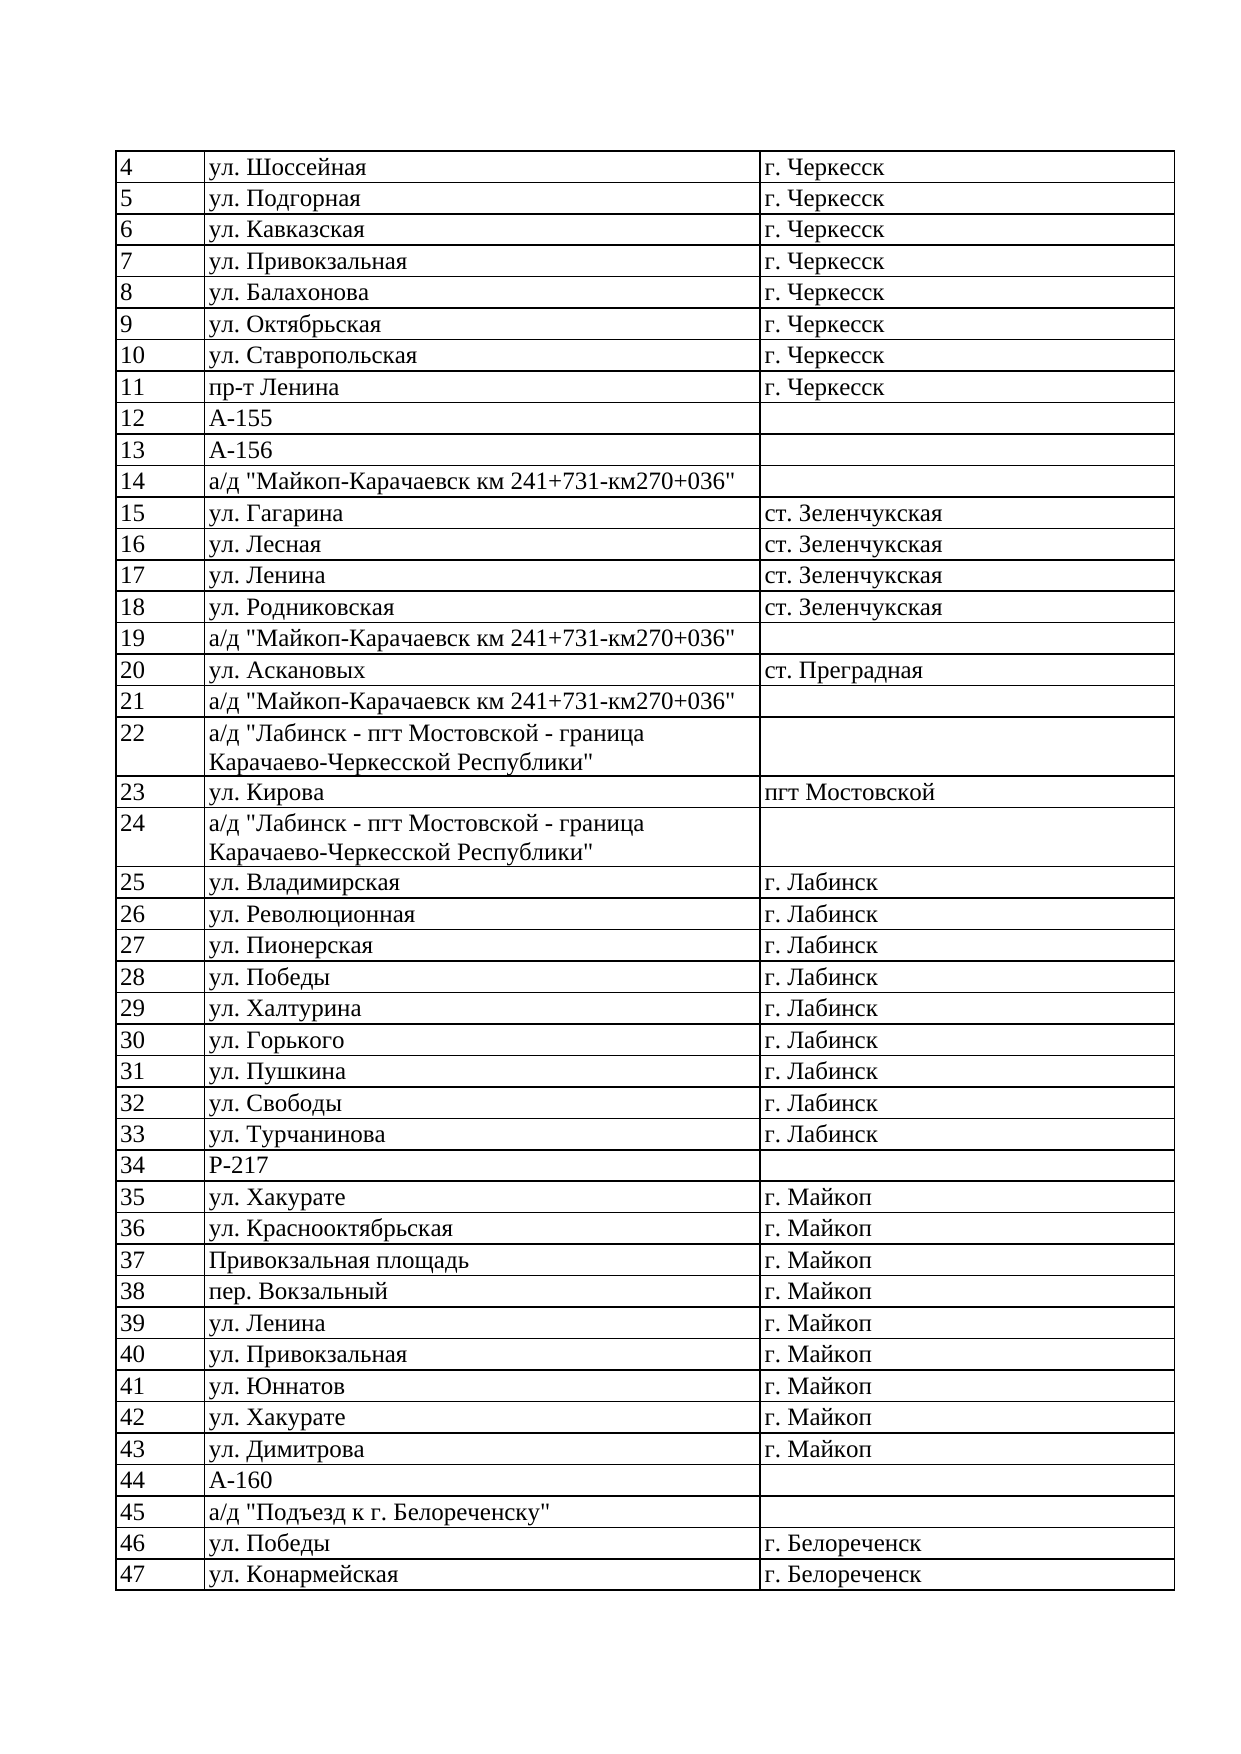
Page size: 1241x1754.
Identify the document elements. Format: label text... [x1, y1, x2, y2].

table_cell 12 [117, 403, 204, 433]
table_cell ул. Ленина [205, 1308, 759, 1338]
table_cell а/д "Майкоп-Карачаевск км 241+731-км270+036" [205, 623, 759, 653]
table_cell 26 [117, 899, 204, 929]
table_cell г. Черкесск [761, 246, 1174, 276]
table_cell 10 [117, 340, 204, 370]
table_cell 9 [117, 309, 204, 339]
table_cell [761, 466, 1174, 496]
table_cell [761, 1465, 1174, 1495]
table_cell г. Майкоп [761, 1245, 1174, 1275]
table_cell 46 [117, 1528, 204, 1558]
table_cell 8 [117, 277, 204, 307]
table_cell г. Лабинск [761, 1025, 1174, 1054]
table_cell г. Лабинск [761, 867, 1174, 897]
table_cell ул. Краснооктябрьская [205, 1213, 759, 1243]
table_cell 19 [117, 623, 204, 653]
table_cell ст. Зеленчукская [761, 498, 1174, 527]
table_cell ст. Преградная [761, 655, 1174, 685]
table_cell [761, 435, 1174, 464]
table_cell г. Майкоп [761, 1339, 1174, 1369]
table_cell ст. Зеленчукская [761, 592, 1174, 622]
table_cell 39 [117, 1308, 204, 1338]
table_cell ул. Гагарина [205, 498, 759, 527]
table_cell 16 [117, 529, 204, 559]
table_cell 24 [117, 808, 204, 866]
table_cell г. Майкоп [761, 1308, 1174, 1338]
table_cell 25 [117, 867, 204, 897]
table_cell 5 [117, 183, 204, 213]
table_cell ул. Юннатов [205, 1371, 759, 1401]
table_cell 13 [117, 435, 204, 464]
table_cell 22 [117, 718, 204, 775]
table_cell ул. Победы [205, 962, 759, 992]
table_cell А-160 [205, 1465, 759, 1495]
table_cell А-155 [205, 403, 759, 433]
table_cell а/д "Лабинск - пгт Мостовской - граница Карачаево-Черкесской Республики" [205, 718, 759, 775]
table_cell 6 [117, 215, 204, 244]
table_cell пер. Вокзальный [205, 1276, 759, 1306]
table_cell 34 [117, 1151, 204, 1180]
table_cell ул. Шоссейная [205, 152, 759, 181]
table_cell 40 [117, 1339, 204, 1369]
table_cell 28 [117, 962, 204, 992]
table_cell г. Лабинск [761, 962, 1174, 992]
table_cell 17 [117, 561, 204, 590]
table_cell ул. Ставропольская [205, 340, 759, 370]
table_cell ст. Зеленчукская [761, 529, 1174, 559]
table_cell пгт Мостовской [761, 777, 1174, 807]
table_cell ул. Хакурате [205, 1182, 759, 1212]
table_cell ул. Привокзальная [205, 1339, 759, 1369]
table_cell г. Черкесск [761, 340, 1174, 370]
table_cell 47 [117, 1560, 204, 1589]
table_cell ул. Пушкина [205, 1056, 759, 1086]
table_cell г. Майкоп [761, 1402, 1174, 1432]
table_cell 21 [117, 686, 204, 716]
table_cell 11 [117, 372, 204, 402]
table_cell 20 [117, 655, 204, 685]
table_cell ул. Хакурате [205, 1402, 759, 1432]
table_cell 31 [117, 1056, 204, 1086]
table_cell ул. Пионерская [205, 930, 759, 960]
table_cell г. Черкесск [761, 215, 1174, 244]
table_cell ул. Димитрова [205, 1434, 759, 1463]
table_cell 38 [117, 1276, 204, 1306]
table_cell г. Майкоп [761, 1371, 1174, 1401]
table_cell ул. Владимирская [205, 867, 759, 897]
table_cell ул. Революционная [205, 899, 759, 929]
table_cell г. Лабинск [761, 899, 1174, 929]
table_cell [761, 686, 1174, 716]
table_cell [761, 808, 1174, 866]
table_cell ул. Лесная [205, 529, 759, 559]
table_cell 42 [117, 1402, 204, 1432]
table_cell г. Черкесск [761, 372, 1174, 402]
table_cell 41 [117, 1371, 204, 1401]
table_cell ул. Кирова [205, 777, 759, 807]
table_cell г. Лабинск [761, 1056, 1174, 1086]
table_cell 30 [117, 1025, 204, 1054]
table_cell 43 [117, 1434, 204, 1463]
table_cell [761, 403, 1174, 433]
table_cell г. Черкесск [761, 277, 1174, 307]
table_cell ул. Ленина [205, 561, 759, 590]
table_cell 33 [117, 1119, 204, 1149]
table_cell [761, 718, 1174, 775]
table_cell ул. Победы [205, 1528, 759, 1558]
table_cell а/д "Майкоп-Карачаевск км 241+731-км270+036" [205, 686, 759, 716]
table_cell 7 [117, 246, 204, 276]
table_cell а/д "Подъезд к г. Белореченску" [205, 1497, 759, 1526]
table_cell ул. Аскановых [205, 655, 759, 685]
table_cell 29 [117, 993, 204, 1023]
table_cell а/д "Лабинск - пгт Мостовской - граница Карачаево-Черкесской Республики" [205, 808, 759, 866]
table_cell 37 [117, 1245, 204, 1275]
table_cell [761, 623, 1174, 653]
table_cell [761, 1497, 1174, 1526]
table_cell пр-т Ленина [205, 372, 759, 402]
table_cell ул. Подгорная [205, 183, 759, 213]
table_cell 27 [117, 930, 204, 960]
table_cell 32 [117, 1088, 204, 1117]
table_cell ул. Турчанинова [205, 1119, 759, 1149]
table_cell ул. Свободы [205, 1088, 759, 1117]
table_cell ул. Конармейская [205, 1560, 759, 1589]
table_cell ул. Привокзальная [205, 246, 759, 276]
table_cell г. Майкоп [761, 1276, 1174, 1306]
table_cell г. Белореченск [761, 1528, 1174, 1558]
table_cell г. Черкесск [761, 183, 1174, 213]
table_cell 4 [117, 152, 204, 181]
table_cell г. Майкоп [761, 1182, 1174, 1212]
table_cell г. Майкоп [761, 1434, 1174, 1463]
table_cell г. Черкесск [761, 309, 1174, 339]
table_cell 15 [117, 498, 204, 527]
table_cell 14 [117, 466, 204, 496]
table_cell г. Лабинск [761, 1119, 1174, 1149]
table_cell 45 [117, 1497, 204, 1526]
table_cell 23 [117, 777, 204, 807]
table_cell г. Лабинск [761, 930, 1174, 960]
table_cell 44 [117, 1465, 204, 1495]
table_cell а/д "Майкоп-Карачаевск км 241+731-км270+036" [205, 466, 759, 496]
table_cell Привокзальная площадь [205, 1245, 759, 1275]
table_cell А-156 [205, 435, 759, 464]
table_cell [761, 1151, 1174, 1180]
table_cell ст. Зеленчукская [761, 561, 1174, 590]
table_cell 36 [117, 1213, 204, 1243]
table_cell ул. Родниковская [205, 592, 759, 622]
table_cell Р-217 [205, 1151, 759, 1180]
table_cell г. Белореченск [761, 1560, 1174, 1589]
table_cell г. Лабинск [761, 1088, 1174, 1117]
table_cell 35 [117, 1182, 204, 1212]
table_cell ул. Октябрьская [205, 309, 759, 339]
table_cell г. Майкоп [761, 1213, 1174, 1243]
table_cell ул. Горького [205, 1025, 759, 1054]
table_cell ул. Халтурина [205, 993, 759, 1023]
table_cell г. Черкесск [761, 152, 1174, 181]
table_cell г. Лабинск [761, 993, 1174, 1023]
table_cell 18 [117, 592, 204, 622]
table_cell ул. Балахонова [205, 277, 759, 307]
table_cell ул. Кавказская [205, 215, 759, 244]
